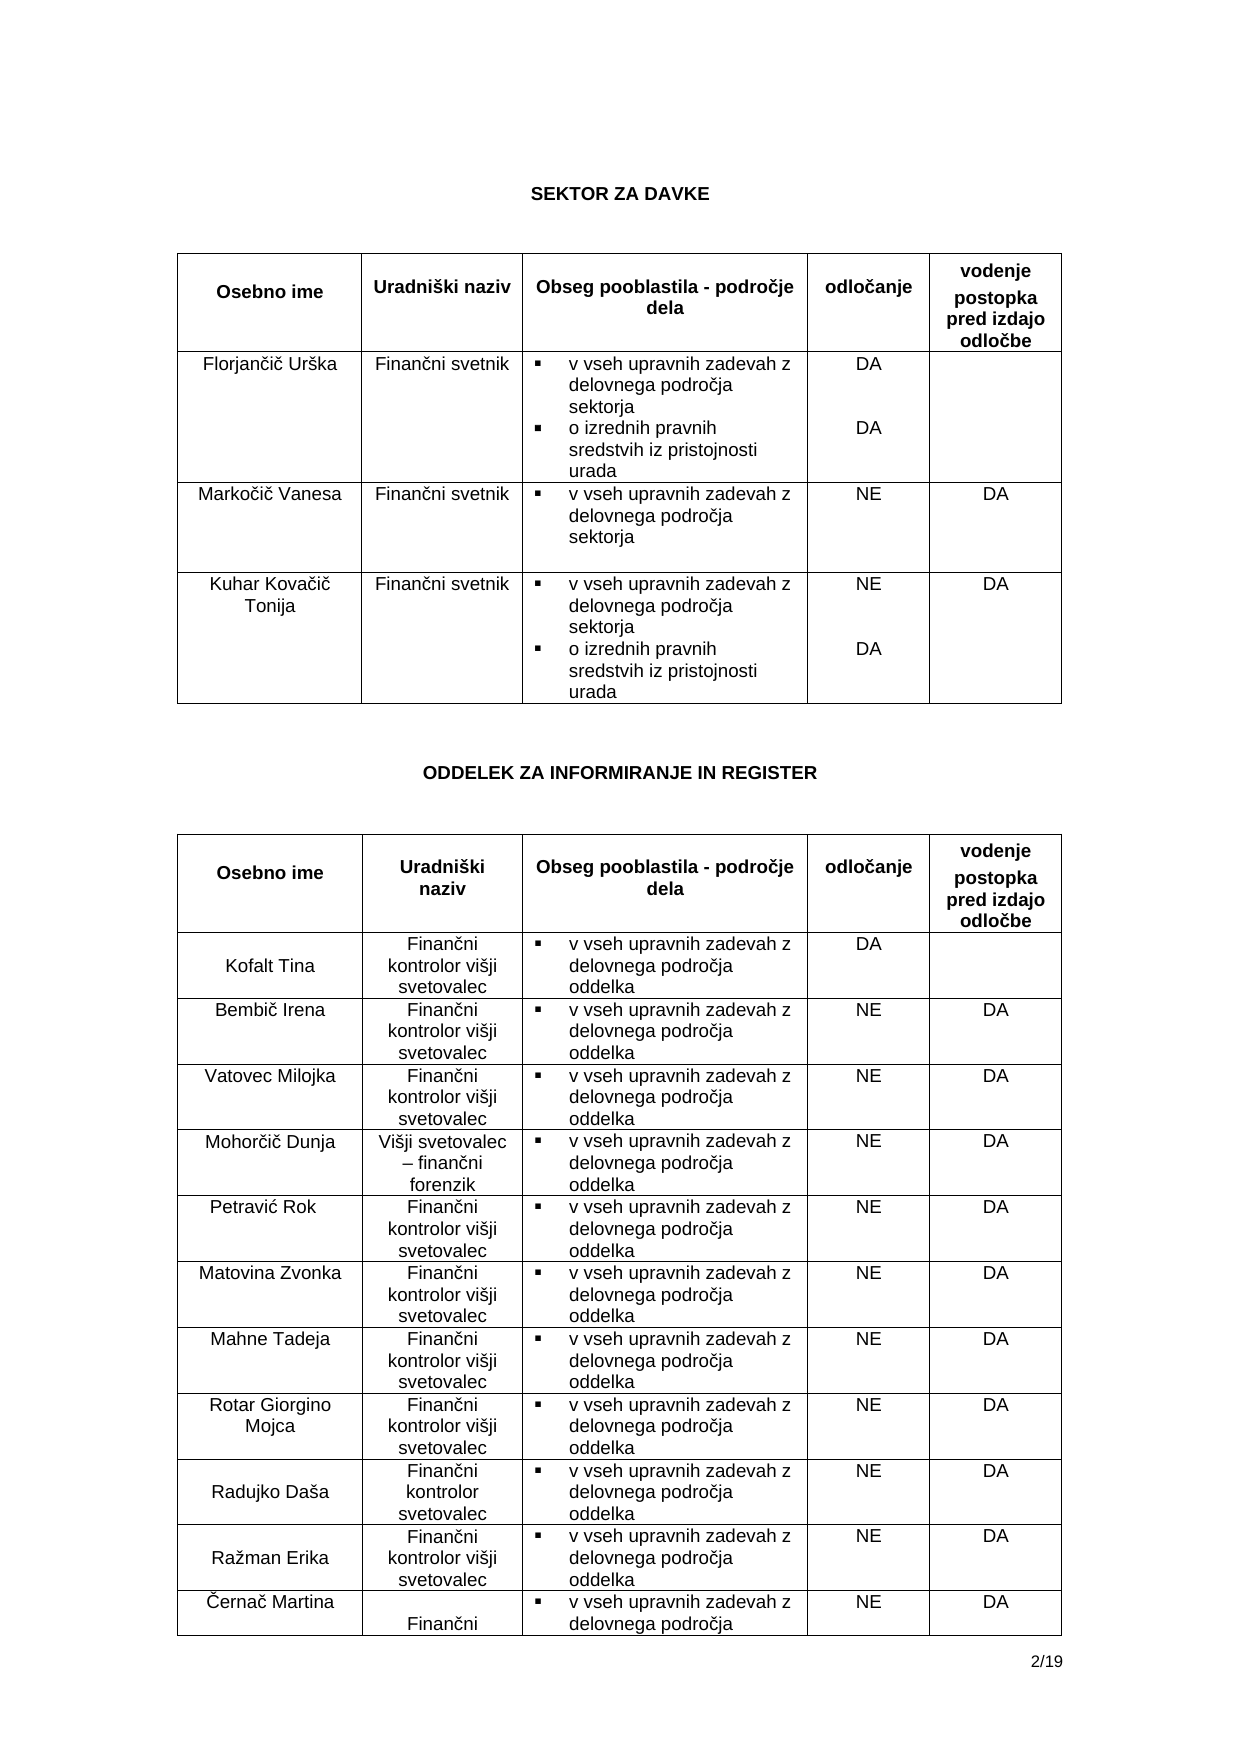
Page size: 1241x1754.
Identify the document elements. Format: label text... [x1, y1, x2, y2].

table_cell DA [930, 999, 1061, 1063]
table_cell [363, 1591, 522, 1635]
table_cell NE [808, 1328, 929, 1393]
table_cell DA [930, 1591, 1061, 1635]
table_cell Finančni kontrolor višji svetovalec [363, 1065, 522, 1129]
table_cell v vseh upravnih zadevah z delovnega področja oddelka [523, 1130, 807, 1195]
table_cell Finančni kontrolor svetovalec [363, 1460, 522, 1524]
text ODDELEK ZA INFORMIRANJE IN REGISTER [177, 758, 1063, 785]
table_cell Finančni kontrolor višji svetovalec [363, 933, 522, 998]
table_header odločanje [808, 835, 929, 932]
table_cell Ražman Erika [178, 1525, 362, 1590]
table_cell v vseh upravnih zadevah z delovnega področja sektorja [523, 483, 807, 572]
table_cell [523, 1525, 807, 1590]
table_cell NE [808, 1196, 929, 1261]
table_cell Finančni kontrolor višji svetovalec [363, 1262, 522, 1327]
table_header vodenje postopka pred izdajo odločbe [930, 835, 1061, 932]
table_cell Finančni svetnik [362, 573, 522, 702]
table_cell Rotar Giorgino Mojca [178, 1394, 362, 1458]
table_cell DA DA [808, 352, 929, 482]
table_cell NE [808, 1525, 929, 1590]
table_cell DA [930, 1525, 1061, 1590]
table_cell NE [808, 1130, 929, 1195]
table_header Obseg pooblastila - področje dela [523, 254, 807, 351]
table_cell Vatovec Milojka [178, 1065, 362, 1129]
table_cell v vseh upravnih zadevah z delovnega področja oddelka [523, 933, 807, 998]
table_cell v vseh upravnih zadevah z delovnega področja oddelka [523, 1196, 807, 1261]
table_header odločanje [808, 254, 929, 351]
table_cell v vseh upravnih zadevah z delovnega področja oddelka [523, 999, 807, 1063]
table_cell Finančni kontrolor višji svetovalec [363, 1394, 522, 1458]
table_header Uradniški naziv [363, 835, 522, 932]
table_cell NE [808, 1065, 929, 1129]
table_cell v vseh upravnih zadevah z delovnega področja oddelka [523, 1065, 807, 1129]
table_cell DA [930, 1460, 1061, 1524]
table_cell Florjančič Urška [178, 352, 361, 482]
table_cell NE [808, 1262, 929, 1327]
table_header Osebno ime [178, 254, 361, 351]
table_header Obseg pooblastila - področje dela [523, 835, 807, 932]
table_cell Mohorčič Dunja [178, 1130, 362, 1195]
table_cell v vseh upravnih zadevah z delovnega področja oddelka [523, 1460, 807, 1524]
table_header Osebno ime [178, 835, 362, 932]
table_cell Finančni kontrolor višji svetovalec [363, 1196, 522, 1261]
table_cell NE [808, 999, 929, 1063]
table_cell DA [930, 1196, 1061, 1261]
table_cell DA [930, 1262, 1061, 1327]
table_cell Finančni svetnik [362, 483, 522, 572]
table_cell Markočič Vanesa [178, 483, 361, 572]
table_cell DA [930, 1328, 1061, 1393]
table_cell NE [808, 1460, 929, 1524]
table_cell DA [930, 483, 1061, 572]
table_cell v vseh upravnih zadevah z delovnega področja sektorja o izrednih pravnih sredstvih iz pristojnosti urada [523, 352, 807, 482]
table_cell DA [930, 1394, 1061, 1458]
table_cell DA [808, 933, 929, 998]
table_cell Petravić Rok [178, 1196, 362, 1261]
table_cell NE [808, 1591, 929, 1635]
table_cell Bembič Irena [178, 999, 362, 1063]
table_cell Černač Martina [178, 1591, 362, 1635]
table_cell Matovina Zvonka [178, 1262, 362, 1327]
table_cell Finančni kontrolor višji svetovalec [363, 999, 522, 1063]
table_cell NE DA [808, 573, 929, 702]
table_cell v vseh upravnih zadevah z delovnega področja oddelka [523, 1394, 807, 1458]
table_header Uradniški naziv [362, 254, 522, 351]
table_cell NE [808, 483, 929, 572]
table_cell DA [930, 573, 1061, 702]
table_cell DA [930, 1065, 1061, 1129]
table_cell Finančni kontrolor višji svetovalec [363, 1525, 522, 1590]
subtitle SEKTOR ZA DAVKE [177, 177, 1063, 204]
table_cell v vseh upravnih zadevah z delovnega področja oddelka [523, 1328, 807, 1393]
table_cell Finančni kontrolor višji svetovalec [363, 1328, 522, 1393]
table_header vodenje postopka pred izdajo odločbe [930, 254, 1061, 351]
table_cell Finančni svetnik [362, 352, 522, 482]
table_cell Kuhar Kovačič Tonija [178, 573, 361, 702]
table_cell Višji svetovalec – finančni forenzik [363, 1130, 522, 1195]
table_cell [930, 933, 1061, 998]
table_cell Kofalt Tina [178, 933, 362, 998]
table_cell NE [808, 1394, 929, 1458]
table_cell Mahne Tadeja [178, 1328, 362, 1393]
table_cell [523, 1591, 807, 1635]
table_cell [930, 352, 1061, 482]
table_cell DA [930, 1130, 1061, 1195]
table_cell v vseh upravnih zadevah z delovnega področja sektorja o izrednih pravnih sredstvih iz pristojnosti urada [523, 573, 807, 702]
table_cell Radujko Daša [178, 1460, 362, 1524]
table_cell v vseh upravnih zadevah z delovnega področja oddelka [523, 1262, 807, 1327]
